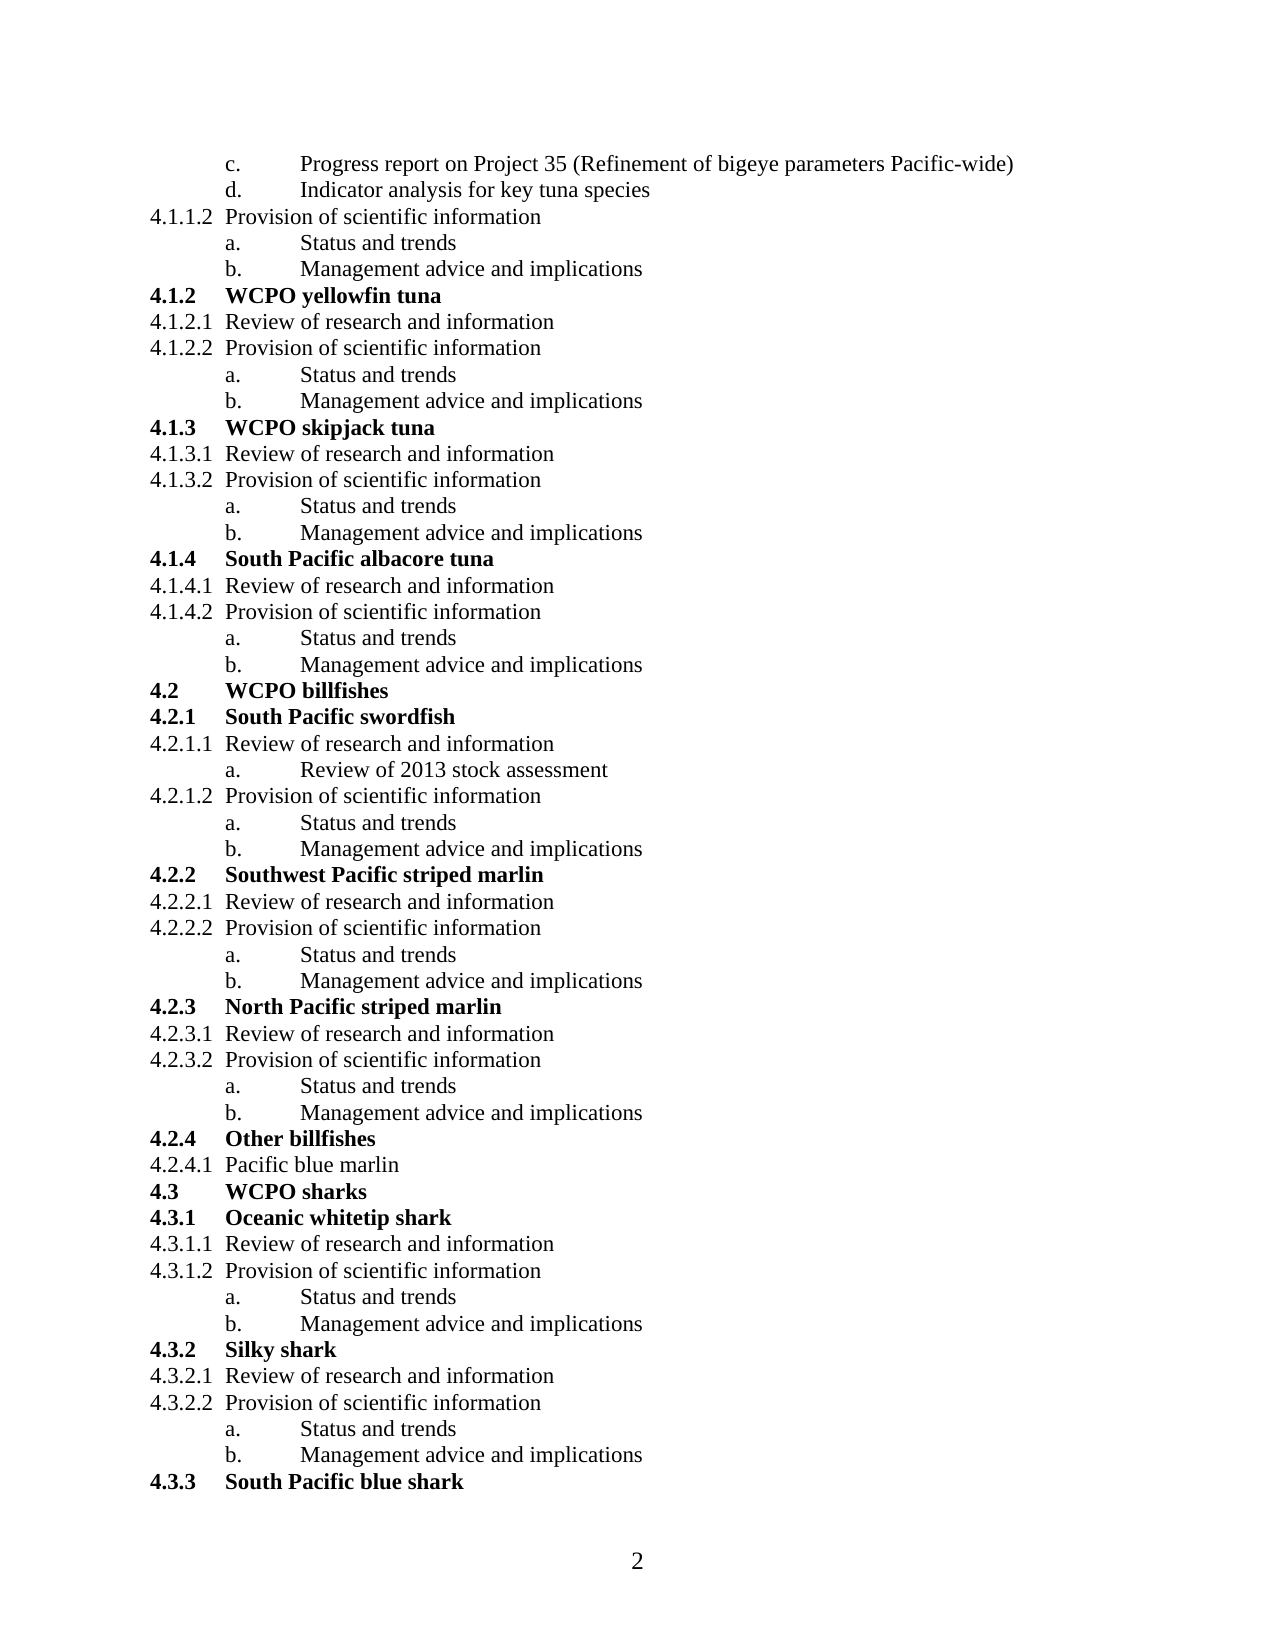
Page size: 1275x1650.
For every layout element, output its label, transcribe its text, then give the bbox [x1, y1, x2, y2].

list Provision of scientific information [150, 1046, 1125, 1072]
list Silky shark [150, 1336, 1125, 1362]
list Review of research and information [150, 1231, 1125, 1257]
list Provision of scientific information [150, 1389, 1125, 1415]
list Status and trends [225, 941, 1125, 967]
list Status and trends [225, 809, 1125, 835]
list South Pacific swordfish [150, 703, 1125, 730]
list Management advice and implications [225, 1309, 1125, 1336]
list Review of research and information [150, 308, 1125, 334]
list Provision of scientific information [150, 466, 1125, 493]
list Provision of scientific information [150, 203, 1125, 229]
list WCPO skipjack tuna [150, 413, 1125, 440]
list Other billfishes [150, 1125, 1125, 1151]
list Provision of scientific information [150, 1257, 1125, 1283]
list Management advice and implications [225, 1099, 1125, 1125]
list Status and trends [225, 624, 1125, 651]
list Provision of scientific information [150, 782, 1125, 809]
list Oceanic whitetip shark [150, 1204, 1125, 1231]
list Review of research and information [150, 730, 1125, 756]
list Southwest Pacific striped marlin [150, 862, 1125, 888]
list Review of research and information [150, 1362, 1125, 1389]
list Management advice and implications [225, 255, 1125, 282]
list Management advice and implications [225, 835, 1125, 862]
list Status and trends [225, 493, 1125, 519]
list Review of 2013 stock assessment [225, 756, 1125, 782]
list Progress report on Project 35 (Refinement of bigeye parameters Pacific-wide) [225, 150, 1125, 176]
list Management advice and implications [225, 1441, 1125, 1468]
list Status and trends [225, 1283, 1125, 1309]
list Indicator analysis for key tuna species [225, 176, 1125, 203]
list Provision of scientific information [150, 334, 1125, 361]
list Status and trends [225, 1415, 1125, 1441]
list Status and trends [225, 1072, 1125, 1099]
list WCPO sharks [150, 1178, 1125, 1204]
list South Pacific albacore tuna [150, 545, 1125, 572]
list North Pacific striped marlin [150, 993, 1125, 1020]
list WCPO yellowfin tuna [150, 282, 1125, 308]
list Management advice and implications [225, 387, 1125, 413]
list Review of research and information [150, 1020, 1125, 1046]
list WCPO billfishes [150, 677, 1125, 703]
list Management advice and implications [225, 519, 1125, 545]
list Management advice and implications [225, 651, 1125, 677]
list Review of research and information [150, 572, 1125, 598]
list Management advice and implications [225, 967, 1125, 993]
list Status and trends [225, 229, 1125, 255]
list Provision of scientific information [150, 598, 1125, 624]
list Provision of scientific information [150, 914, 1125, 941]
list Pacific blue marlin [150, 1151, 1125, 1178]
list South Pacific blue shark [150, 1468, 1125, 1494]
list Review of research and information [150, 440, 1125, 466]
list Status and trends [225, 361, 1125, 387]
list Review of research and information [150, 888, 1125, 914]
